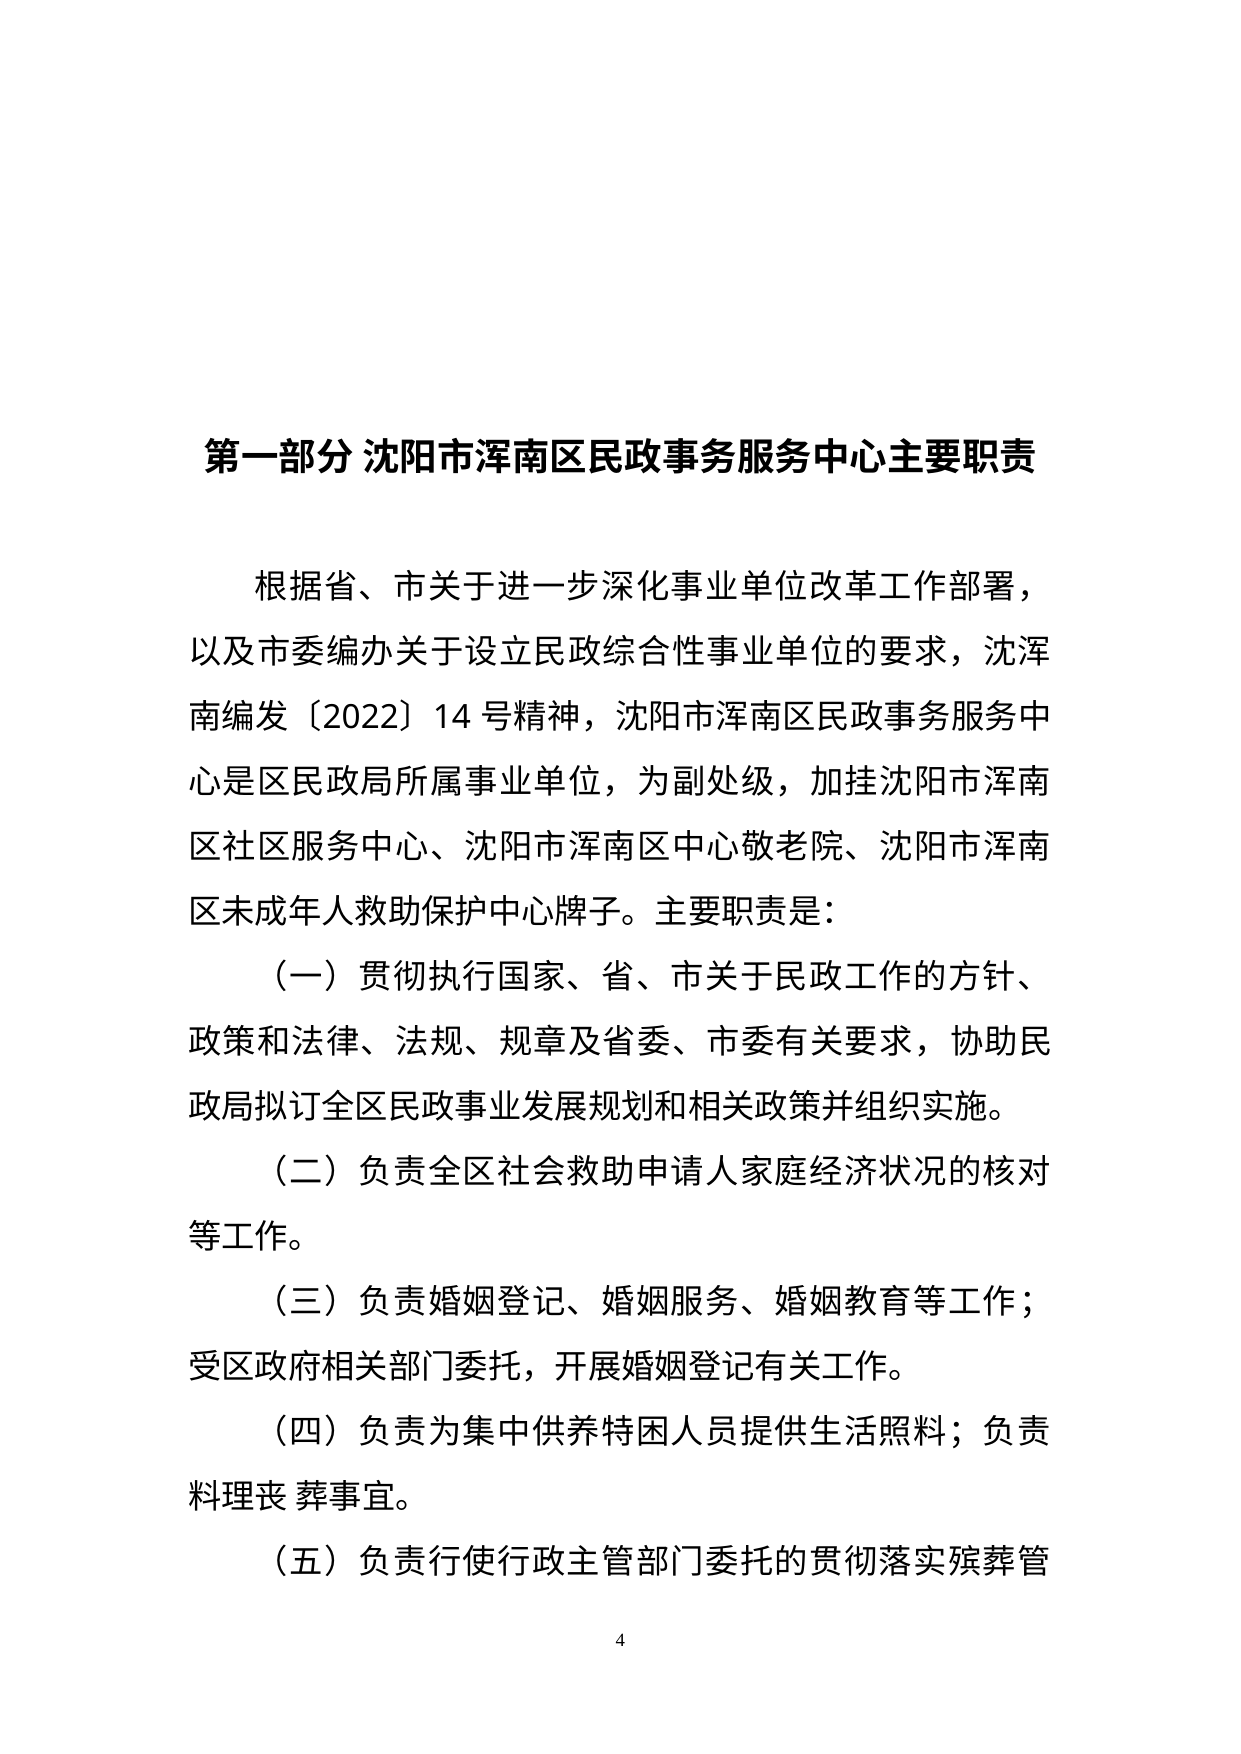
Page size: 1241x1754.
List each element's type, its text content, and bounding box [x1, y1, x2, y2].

text 根据省、市关于进一步深化事业单位改革工作部署， 以及市委编办关于设立民政综合性事业单位的要求，沈浑南编发〔2022〕14 号精神，沈阳市浑南区民政事务服务中心是区民政局所属事业单位，为副处级，加挂沈阳市浑南区社区服务中心、沈阳市浑南区中心敬老院、沈阳市浑南区未成年人救助保护中心牌子。主要职责是： [188, 552, 1052, 942]
text 第一部分 沈阳市浑南区民政事务服务中心主要职责 [188, 422, 1052, 487]
text （二）负责全区社会救助申请人家庭经济状况的核对等工作。 [188, 1137, 1052, 1267]
text （四）负责为集中供养特困人员提供生活照料；负责料理丧 葬事宜。 [188, 1397, 1052, 1527]
text （三）负责婚姻登记、婚姻服务、婚姻教育等工作；受区政府相关部门委托，开展婚姻登记有关工作。 [188, 1267, 1052, 1397]
text （一）贯彻执行国家、省、市关于民政工作的方针、政策和法律、法规、规章及省委、市委有关要求，协助民政局拟订全区民政事业发展规划和相关政策并组织实施。 [188, 942, 1052, 1137]
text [188, 1527, 1052, 1592]
